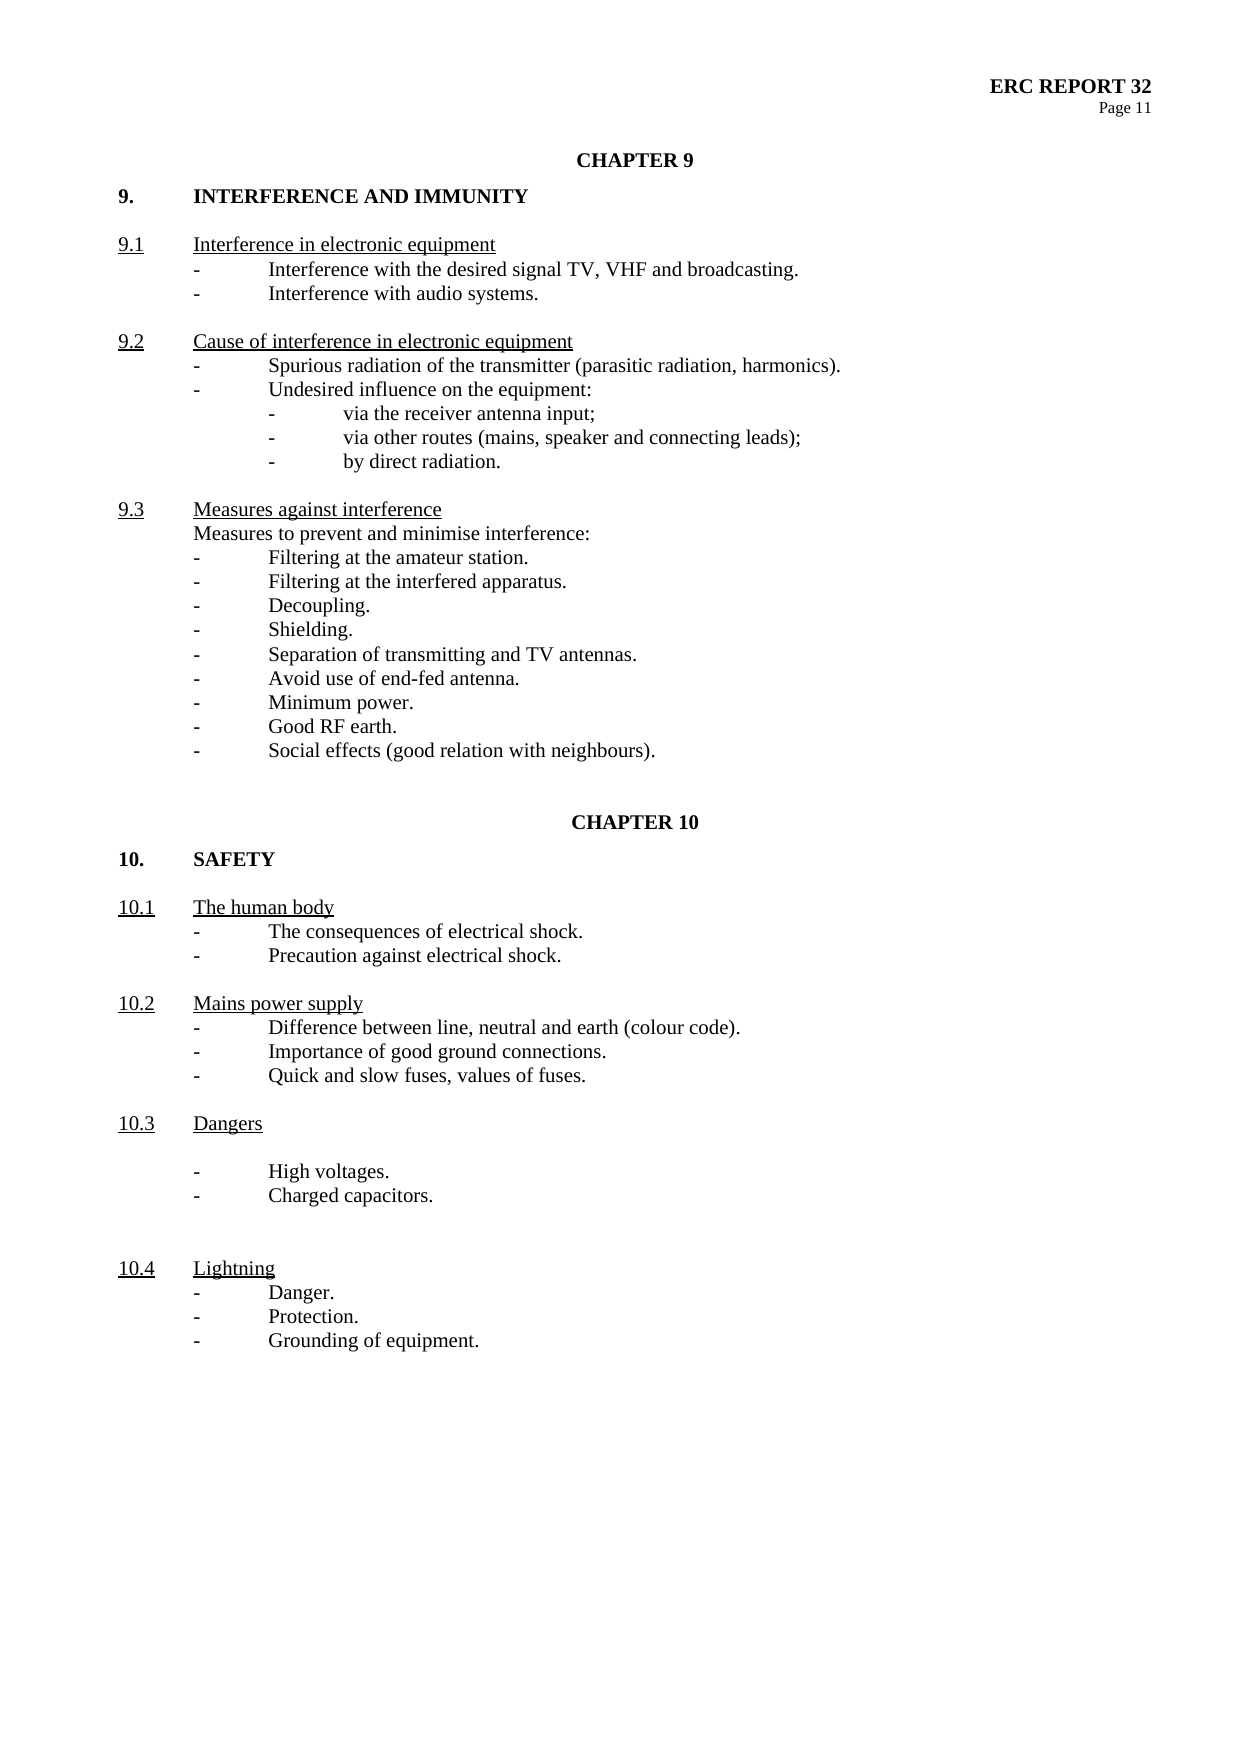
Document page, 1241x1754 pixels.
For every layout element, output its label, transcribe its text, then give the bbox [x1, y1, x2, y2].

text 10.1 The human body [118, 894, 1152, 919]
text - Importance of good ground connections. [193, 1039, 1152, 1063]
text Measures to prevent and minimise interference: [193, 521, 1152, 545]
text 10.3 Dangers [118, 1111, 1152, 1135]
text - Social effects (good relation with neighbours). [193, 738, 1152, 762]
text - Good RF earth. [193, 714, 1152, 738]
text - Separation of transmitting and TV antennas. [193, 641, 1152, 666]
text - Grounding of equipment. [193, 1328, 1152, 1352]
text - Undesired influence on the equipment: [193, 377, 1152, 401]
text - The consequences of electrical shock. [193, 919, 1152, 943]
text - Decoupling. [193, 593, 1152, 617]
text 10.4 Lightning [118, 1256, 1152, 1279]
text - High voltages. [193, 1159, 1152, 1183]
text - Spurious radiation of the transmitter (parasitic radiation, harmonics). [193, 353, 1152, 377]
text 9.3 Measures against interference [118, 497, 1152, 521]
text - Difference between line, neutral and earth (colour code). [193, 1015, 1152, 1039]
text - via other routes (mains, speaker and connecting leads); [268, 425, 1152, 449]
text - Danger. [193, 1279, 1152, 1304]
text - Avoid use of end-fed antenna. [193, 666, 1152, 689]
text - via the receiver antenna input; [268, 401, 1152, 425]
text 9.2 Cause of interference in electronic equipment [118, 329, 1152, 353]
text - Filtering at the amateur station. [193, 545, 1152, 569]
text - Protection. [193, 1304, 1152, 1328]
text - by direct radiation. [268, 449, 1152, 473]
text - Filtering at the interfered apparatus. [193, 569, 1152, 593]
text - Interference with the desired signal TV, VHF and broadcasting. [193, 256, 1152, 281]
text CHAPTER 9 [118, 148, 1152, 172]
text - Minimum power. [193, 689, 1152, 714]
text - Charged capacitors. [193, 1183, 1152, 1207]
text - Interference with audio systems. [193, 281, 1152, 304]
text - Precaution against electrical shock. [193, 943, 1152, 967]
text - Shielding. [193, 617, 1152, 641]
text 10.2 Mains power supply [118, 991, 1152, 1015]
text 9. INTERFERENCE AND IMMUNITY [118, 184, 1152, 208]
text 10. SAFETY [118, 846, 1152, 871]
text - Quick and slow fuses, values of fuses. [193, 1063, 1152, 1087]
text CHAPTER 10 [118, 810, 1152, 834]
text 9.1 Interference in electronic equipment [118, 232, 1152, 256]
